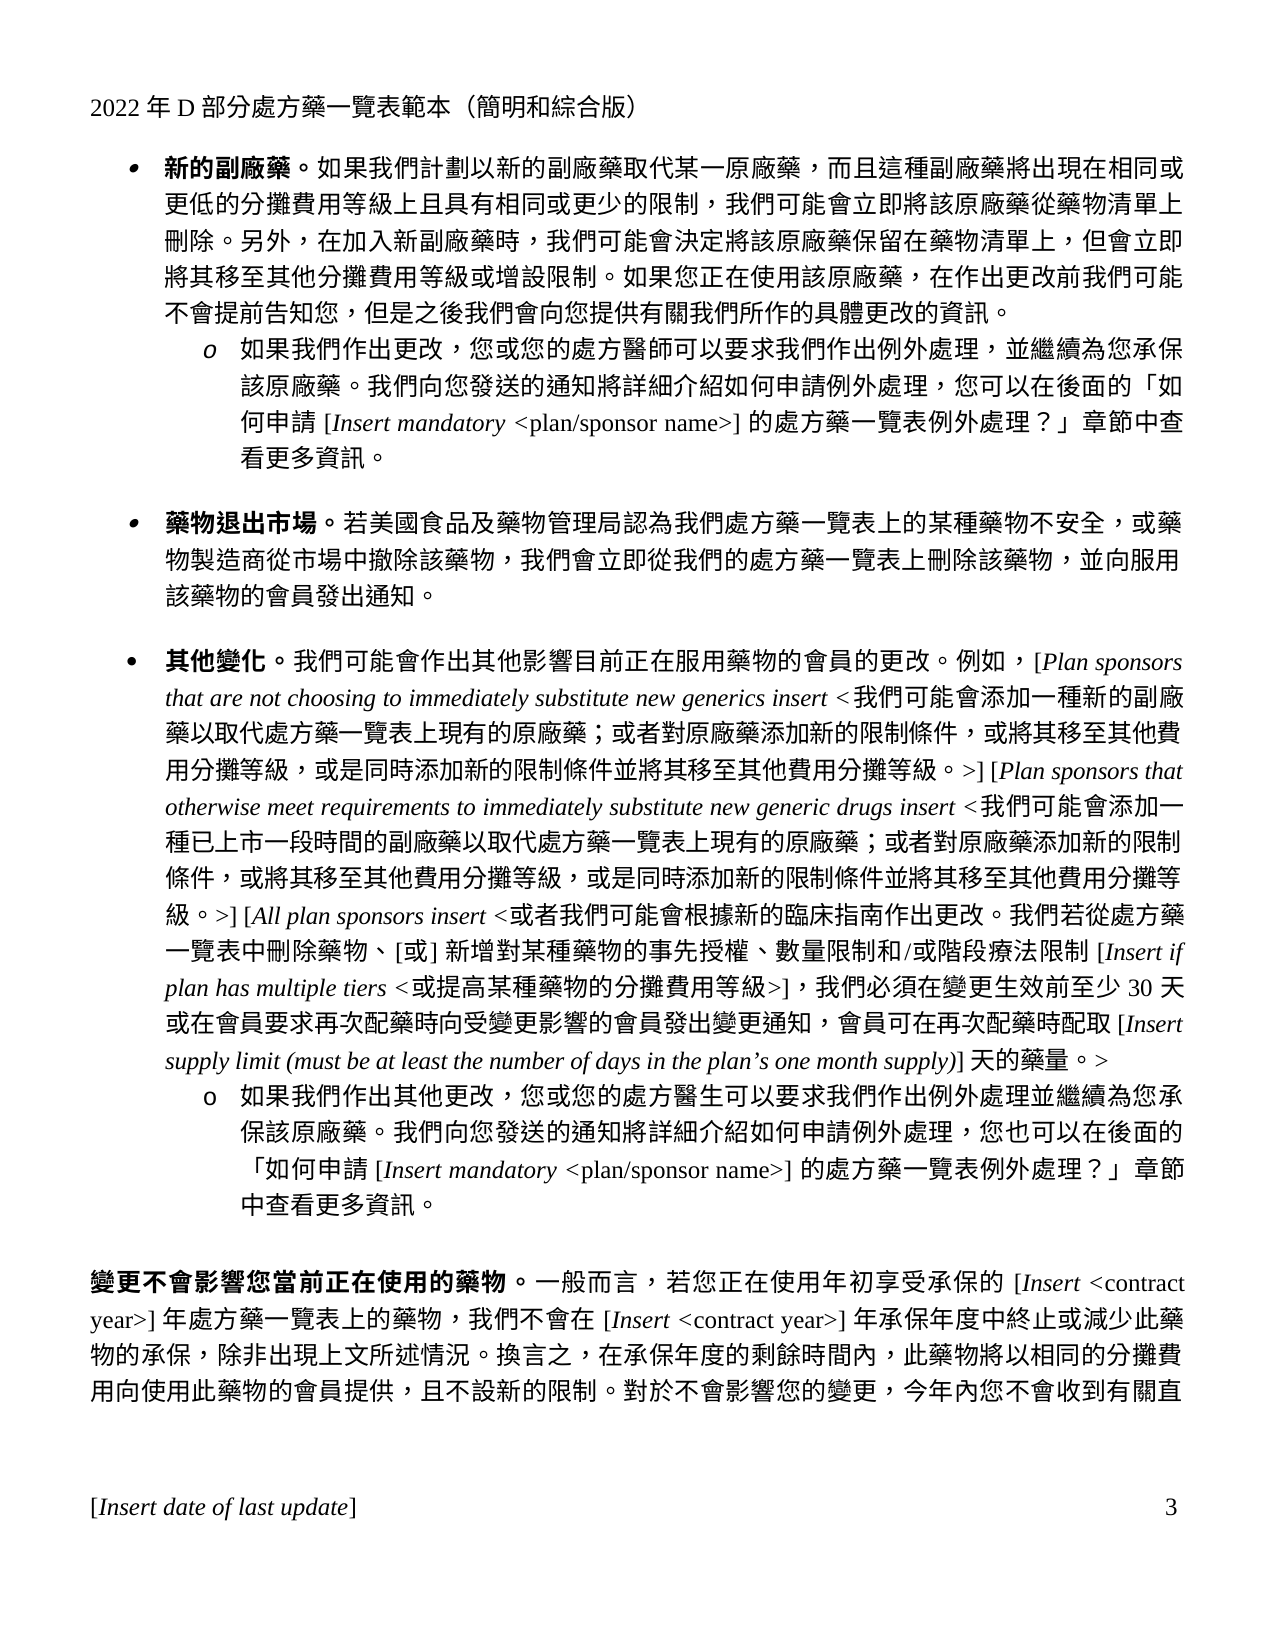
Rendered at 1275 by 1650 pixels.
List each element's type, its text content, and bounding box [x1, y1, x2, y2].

list 藥物退出市場。若美國食品及藥物管理局認為我們處方藥一覽表上的某種藥物不安全，或藥物製造商從市場中撤除該藥物，我們會立即從我們的處方藥一覽表上刪除該藥物，並向服用該藥物的會員發出通知。 [127, 504, 1185, 613]
list 如果我們作出其他更改，您或您的處方醫生可以要求我們作出例外處理並繼續為您承保該原廠藥。我們向您發送的通知將詳細介紹如何申請例外處理，您也可以在後面的「如何申請 [Insert mandatory <plan/sponsor name>] 的處方藥一覽表例外處理？」章節中查看更多資訊。 [202, 1076, 1185, 1222]
list 新的副廠藥。如果我們計劃以新的副廠藥取代某一原廠藥，而且這種副廠藥將出現在相同或更低的分攤費用等級上且具有相同或更少的限制，我們可能會立即將該原廠藥從藥物清單上刪除。另外，在加入新副廠藥時，我們可能會決定將該原廠藥保留在藥物清單上，但會立即將其移至其他分攤費用等級或增設限制。如果您正在使用該原廠藥，在作出更改前我們可能不會提前告知您，但是之後我們會向您提供有關我們所作的具體更改的資訊。 [127, 149, 1185, 330]
list 如果我們作出更改，您或您的處方醫師可以要求我們作出例外處理，並繼續為您承保該原廠藥。我們向您發送的通知將詳細介紹如何申請例外處理，您可以在後面的「如何申請 [Insert mandatory <plan/sponsor name>] 的處方藥一覽表例外處理？」章節中查看更多資訊。 [202, 330, 1185, 475]
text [90, 1263, 1185, 1408]
list 其他變化。我們可能會作出其他影響目前正在服用藥物的會員的更改。例如，[Plan sponsors that are not choosing to immediately substitute new generics insert <我們可能會添加一種新的副廠藥以取代處方藥一覽表上現有的原廠藥；或者對原廠藥添加新的限制條件，或將其移至其他費用分攤等級，或是同時添加新的限制條件並將其移至其他費用分攤等級。>] [Plan sponsors that otherwise meet requirements to immediately substitute new generic drugs insert <我們可能會添加一種已上市一段時間的副廠藥以取代處方藥一覽表上現有的原廠藥；或者對原廠藥添加新的限制條件，或將其移至其他費用分攤等級，或是同時添加新的限制條件並將其移至其他費用分攤等級。>] [All plan sponsors insert <或者我們可能會根據新的臨床指南作出更改。我們若從處方藥一覽表中刪除藥物、[或] 新增對某種藥物的事先授權、數量限制和/或階段療法限制 [Insert if plan has multiple tiers <或提高某種藥物的分攤費用等級>]，我們必須在變更生效前至少 30 天或在會員要求再次配藥時向受變更影響的會員發出變更通知，會員可在再次配藥時配取 [Insert supply limit (must be at least the number of days in the plan’s one month supply)] 天的藥量。> [127, 641, 1185, 1076]
